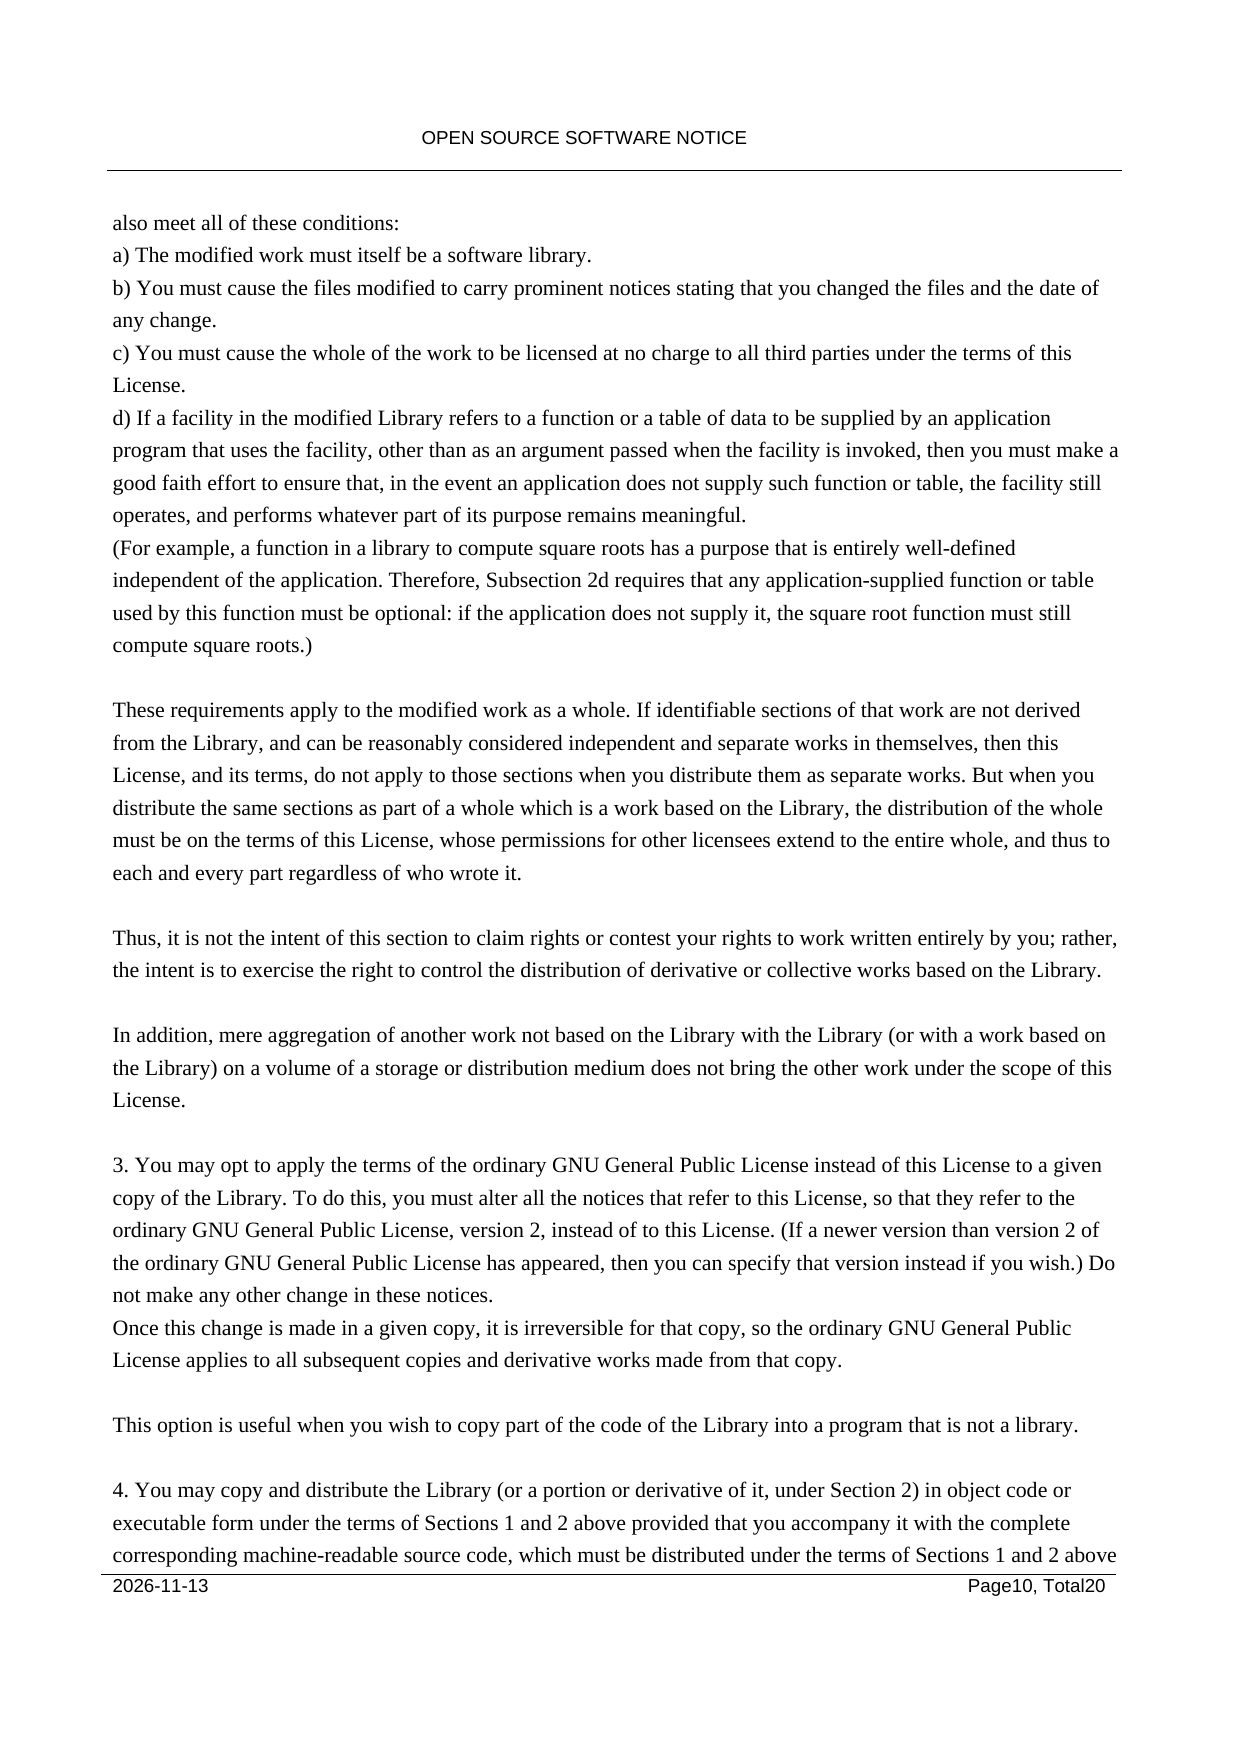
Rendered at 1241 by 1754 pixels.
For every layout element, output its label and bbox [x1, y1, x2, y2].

text [112, 206, 1128, 1571]
